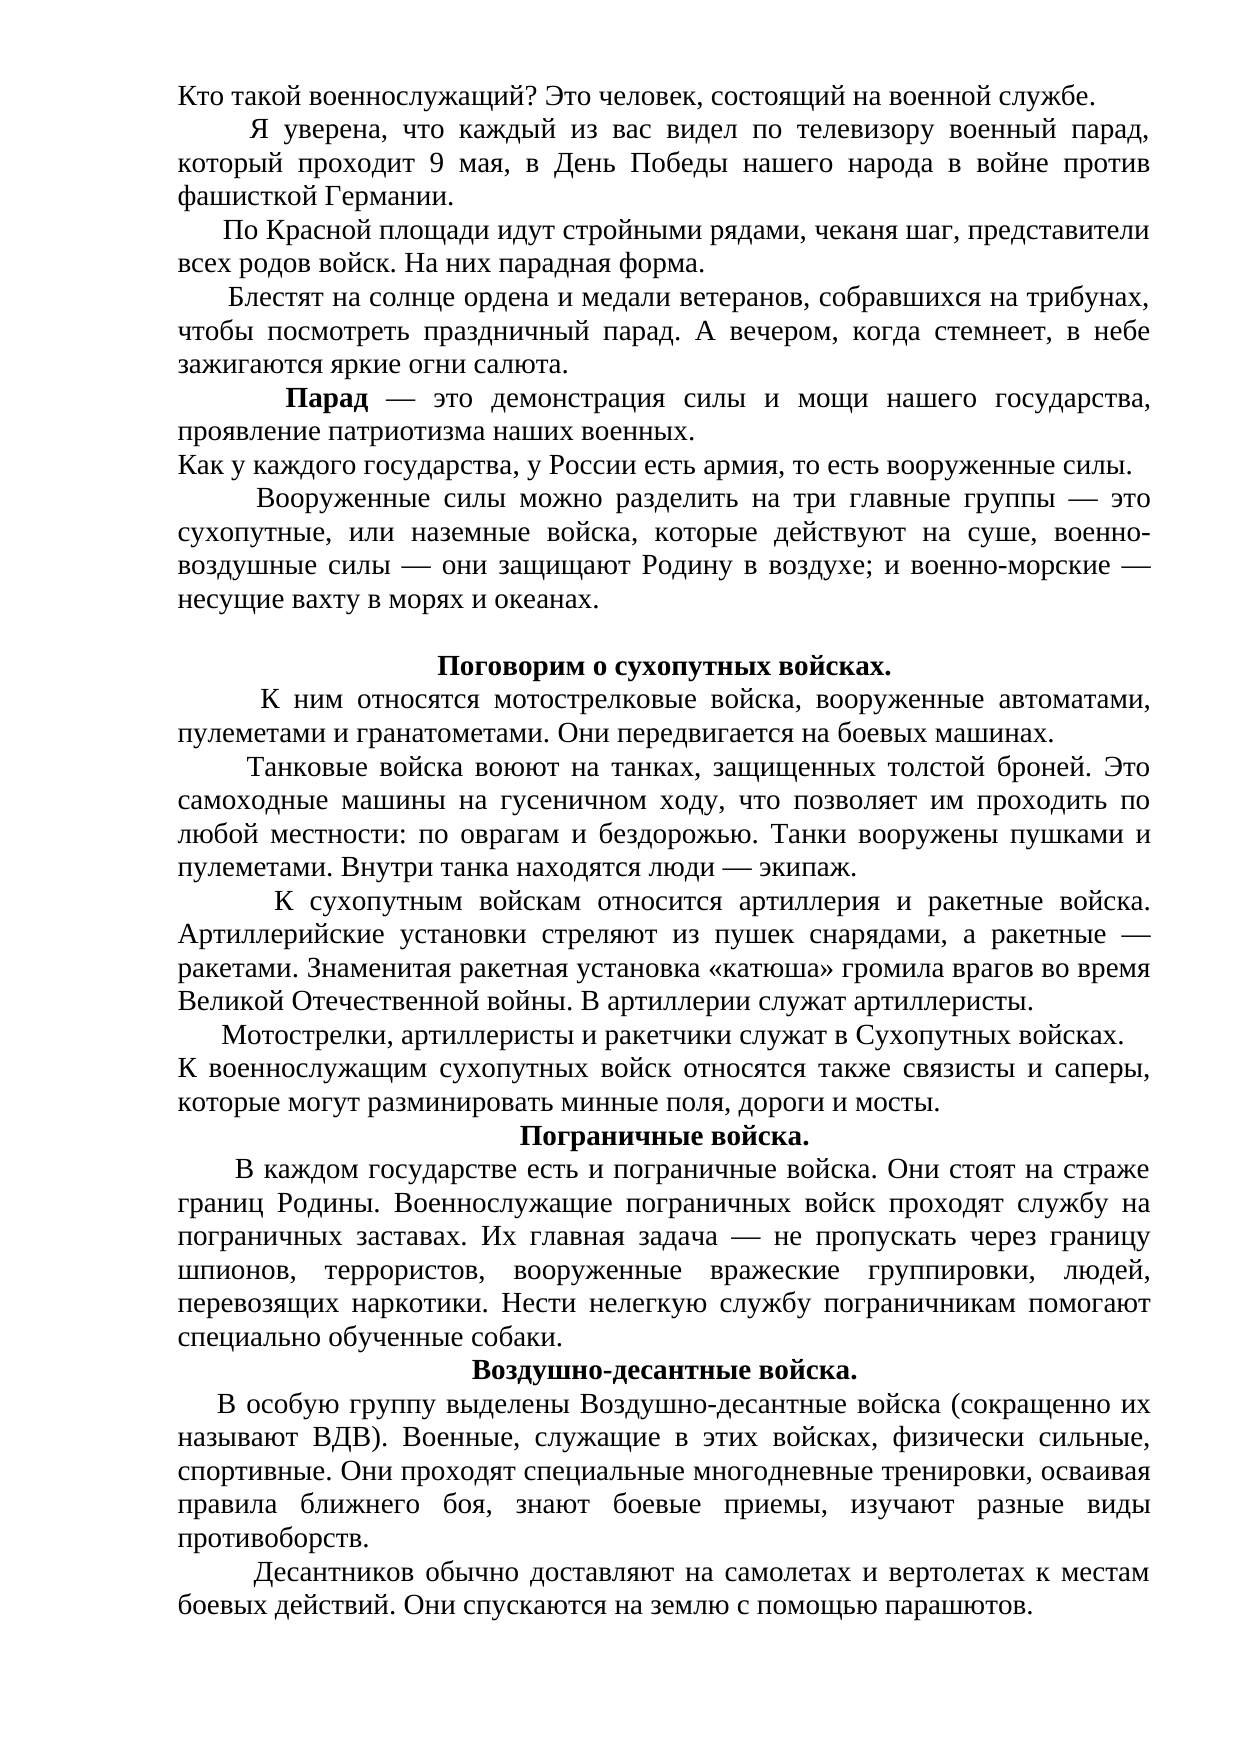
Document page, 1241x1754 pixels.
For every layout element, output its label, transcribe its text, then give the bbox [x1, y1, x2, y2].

text В особую группу выделены Воздушно-десантные войска (сокращенно их называют ВДВ). Военные, служащие в этих войсках, физически сильные, спортивные. Они проходят специальные многодневные тренировки, осваивая правила ближнего боя, знают боевые приемы, изучают разные виды противоборств. [177, 1386, 1152, 1554]
text Вооруженные силы можно разделить на три главные группы — это сухопутные, или наземные войска, которые действуют на суше, военно-воздушные силы — они защищают Родину в воздухе; и военно-морские — несущие вахту в морях и океанах. [177, 480, 1152, 614]
text В каждом государстве есть и пограничные войска. Они стоят на страже границ Родины. Военнослужащие пограничных войск проходят службу на пограничных заставах. Их главная задача — не пропускать через границу шпионов, террористов, вооруженные вражеские группировки, людей, перевозящих наркотики. Нести нелегкую службу пограничникам помогают специально обученные собаки. [177, 1151, 1152, 1352]
text Как у каждого государства, у России есть армия, то есть вооруженные силы. [177, 447, 1152, 480]
text Поговорим о сухопутных войсках. [177, 648, 1152, 682]
text К военнослужащим сухопутных войск относятся также связисты и саперы, которые могут разминировать минные поля, дороги и мосты. [177, 1051, 1152, 1118]
text Парад — это демонстрация силы и мощи нашего государства, проявление патриотизма наших военных. [177, 380, 1152, 447]
text К сухопутным войскам относится артиллерия и ракетные войска. Артиллерийские установки стреляют из пушек снарядами, а ракетные — ракетами. Знаменитая ракетная установка «катюша» громила врагов во время Великой Отечественной войны. В артиллерии служат артиллеристы. [177, 883, 1152, 1017]
text По Красной площади идут стройными рядами, чеканя шаг, представители всех родов войск. На них парадная форма. [177, 212, 1152, 279]
text Кто такой военнослужащий? Это человек, состоящий на военной службе. [177, 78, 1152, 111]
text Танковые войска воюют на танках, защищенных толстой броней. Это самоходные машины на гусеничном ходу, что позволяет им проходить по любой местности: по оврагам и бездорожью. Танки вооружены пушками и пулеметами. Внутри танка находятся люди — экипаж. [177, 749, 1152, 883]
text К ним относятся мотострелковые войска, вооруженные автоматами, пулеметами и гранатометами. Они передвигается на боевых машинах. [177, 682, 1152, 749]
text Мотострелки, артиллеристы и ракетчики служат в Сухопутных войсках. [177, 1017, 1152, 1051]
text Десантников обычно доставляют на самолетах и вертолетах к местам боевых действий. Они спускаются на землю с помощью парашютов. [177, 1554, 1152, 1621]
text Воздушно-десантные войска. [177, 1352, 1152, 1386]
text Пограничные войска. [177, 1118, 1152, 1151]
text Блестят на солнце ордена и медали ветеранов, собравшихся на трибунах, чтобы посмотреть праздничный парад. А вечером, когда стемнеет, в небе зажигаются яркие огни салюта. [177, 279, 1152, 380]
text Я уверена, что каждый из вас видел по телевизору военный парад, который проходит 9 мая, в День Победы нашего народа в войне против фашисткой Германии. [177, 111, 1152, 212]
